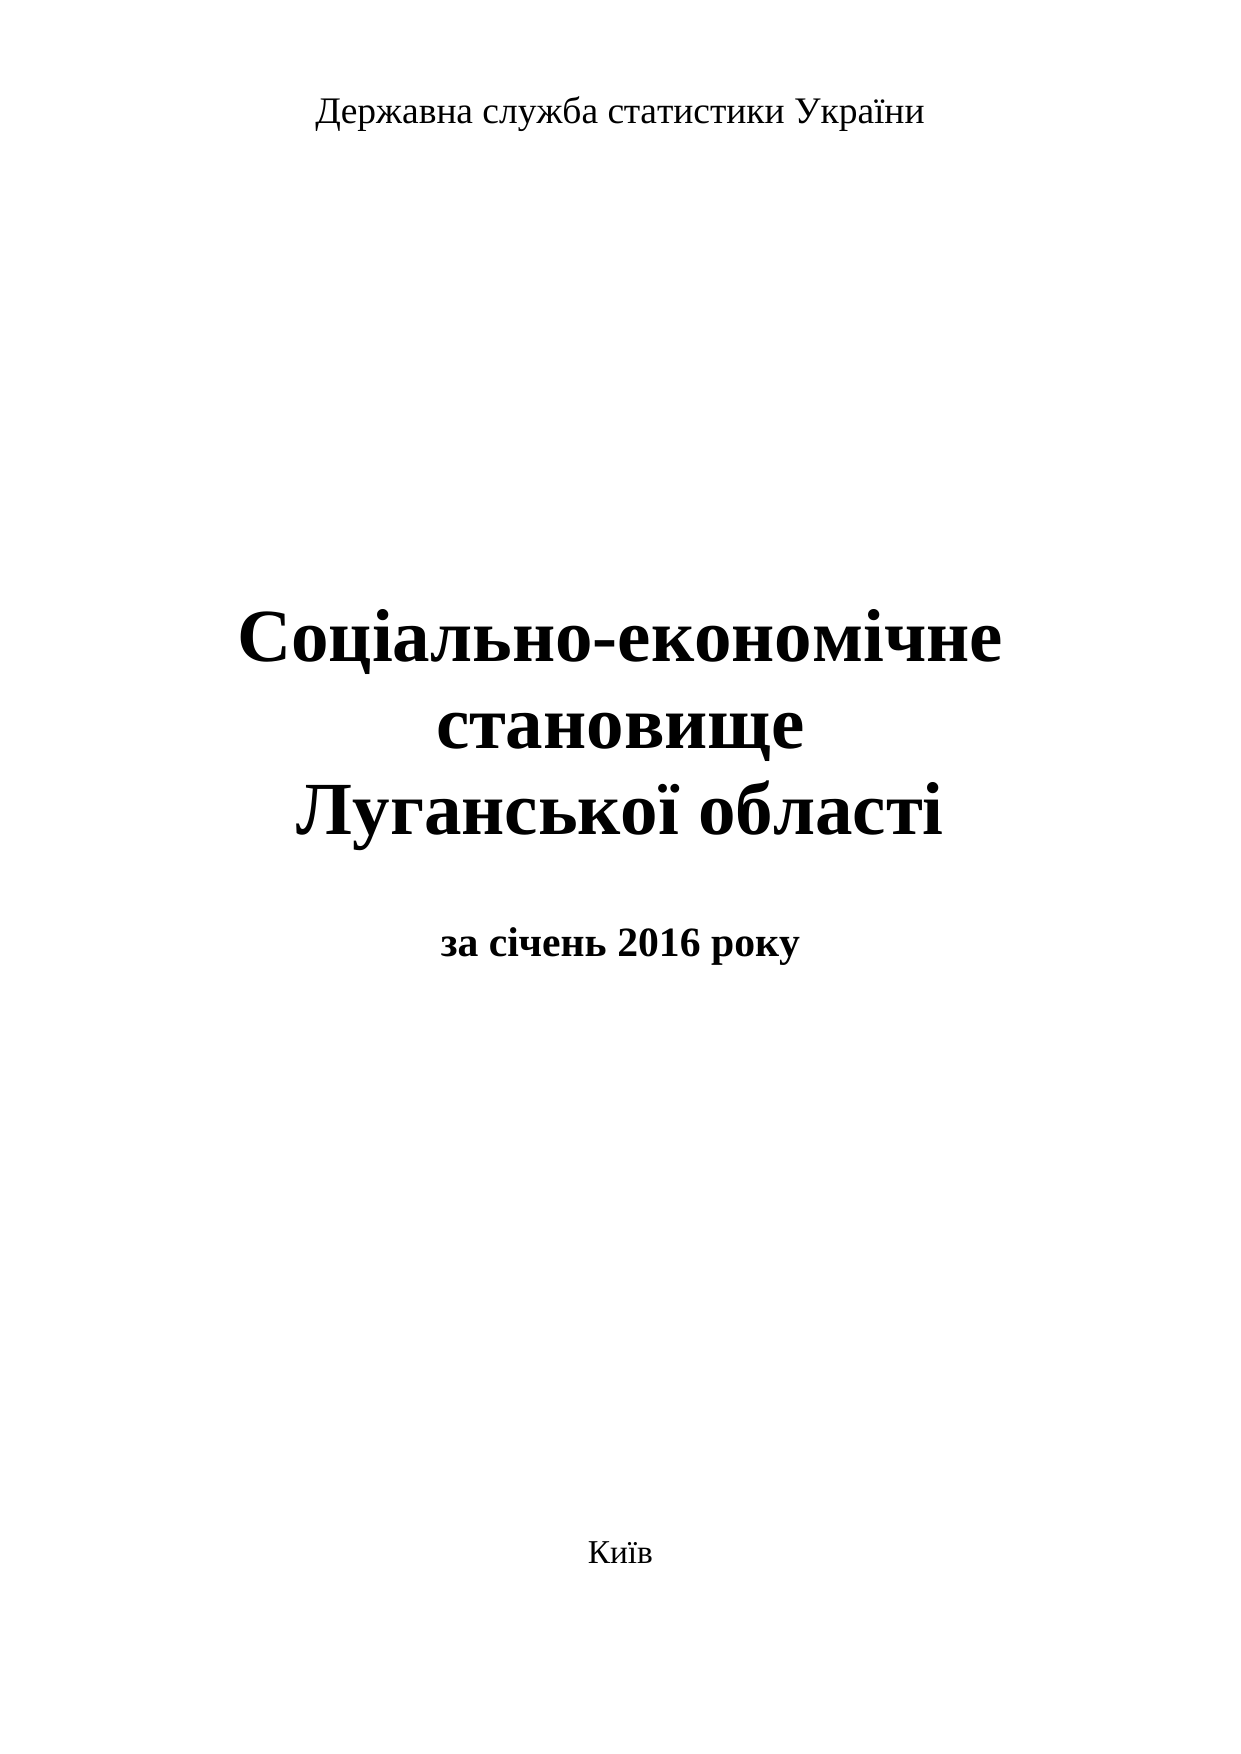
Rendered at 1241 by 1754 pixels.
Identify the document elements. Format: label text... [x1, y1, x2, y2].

text за січень 2016 року [89, 918, 1152, 966]
subtitle Державна служба статистики України [89, 89, 1152, 132]
subtitle становище [89, 678, 1152, 764]
text Луганської області [89, 764, 1152, 851]
subtitle Київ [89, 1532, 1152, 1570]
subtitle Cоціально-економічне [89, 592, 1152, 678]
